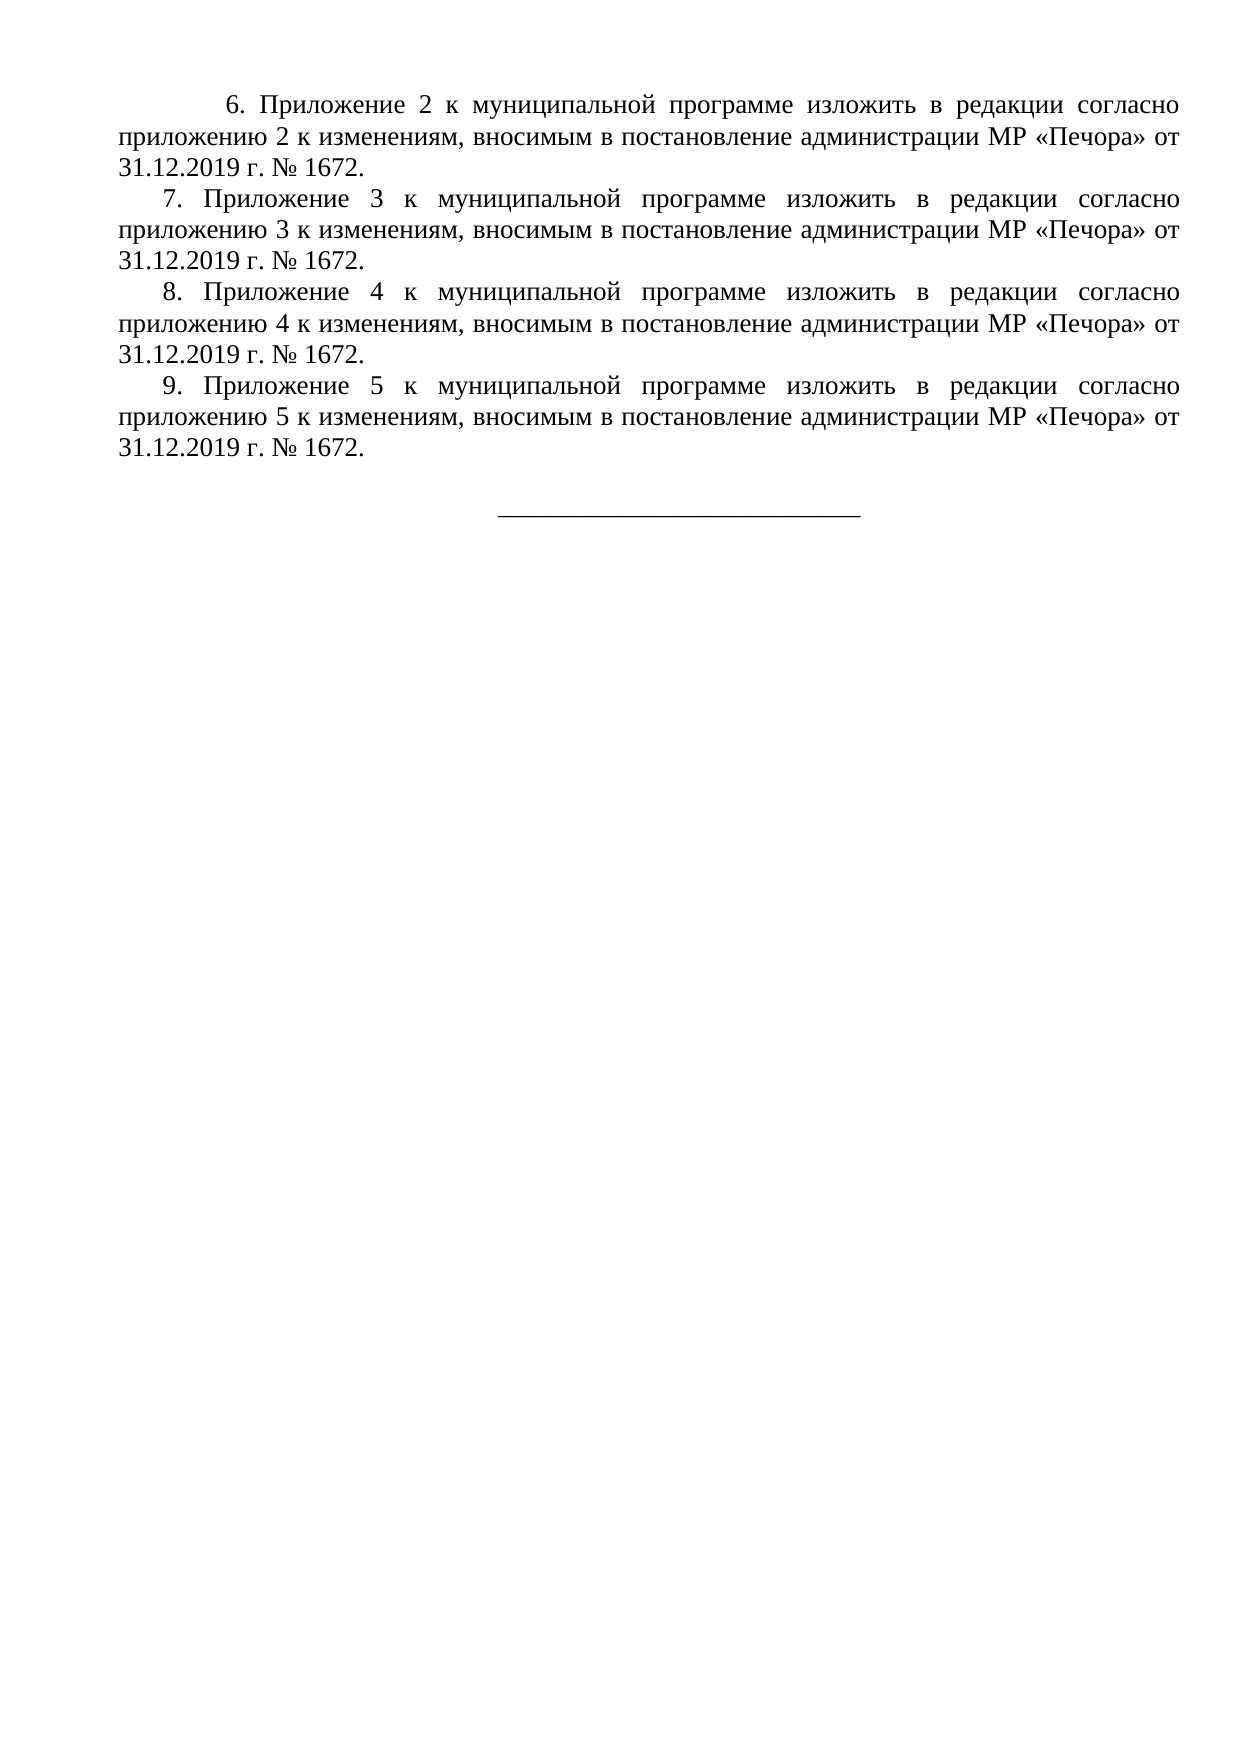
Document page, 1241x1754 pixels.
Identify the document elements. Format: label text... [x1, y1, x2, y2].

text 8. Приложение 4 к муниципальной программе изложить в редакции согласно приложению 4 к изменениям, вносимым в постановление администрации МР «Печора» от 31.12.2019 г. № 1672. [118, 276, 1181, 369]
text 6. Приложение 2 к муниципальной программе изложить в редакции согласно приложению 2 к изменениям, вносимым в постановление администрации МР «Печора» от 31.12.2019 г. № 1672. [118, 89, 1181, 182]
text _____________________________ [118, 491, 1181, 520]
text 9. Приложение 5 к муниципальной программе изложить в редакции согласно приложению 5 к изменениям, вносимым в постановление администрации МР «Печора» от 31.12.2019 г. № 1672. [118, 369, 1181, 462]
text 7. Приложение 3 к муниципальной программе изложить в редакции согласно приложению 3 к изменениям, вносимым в постановление администрации МР «Печора» от 31.12.2019 г. № 1672. [118, 182, 1181, 276]
